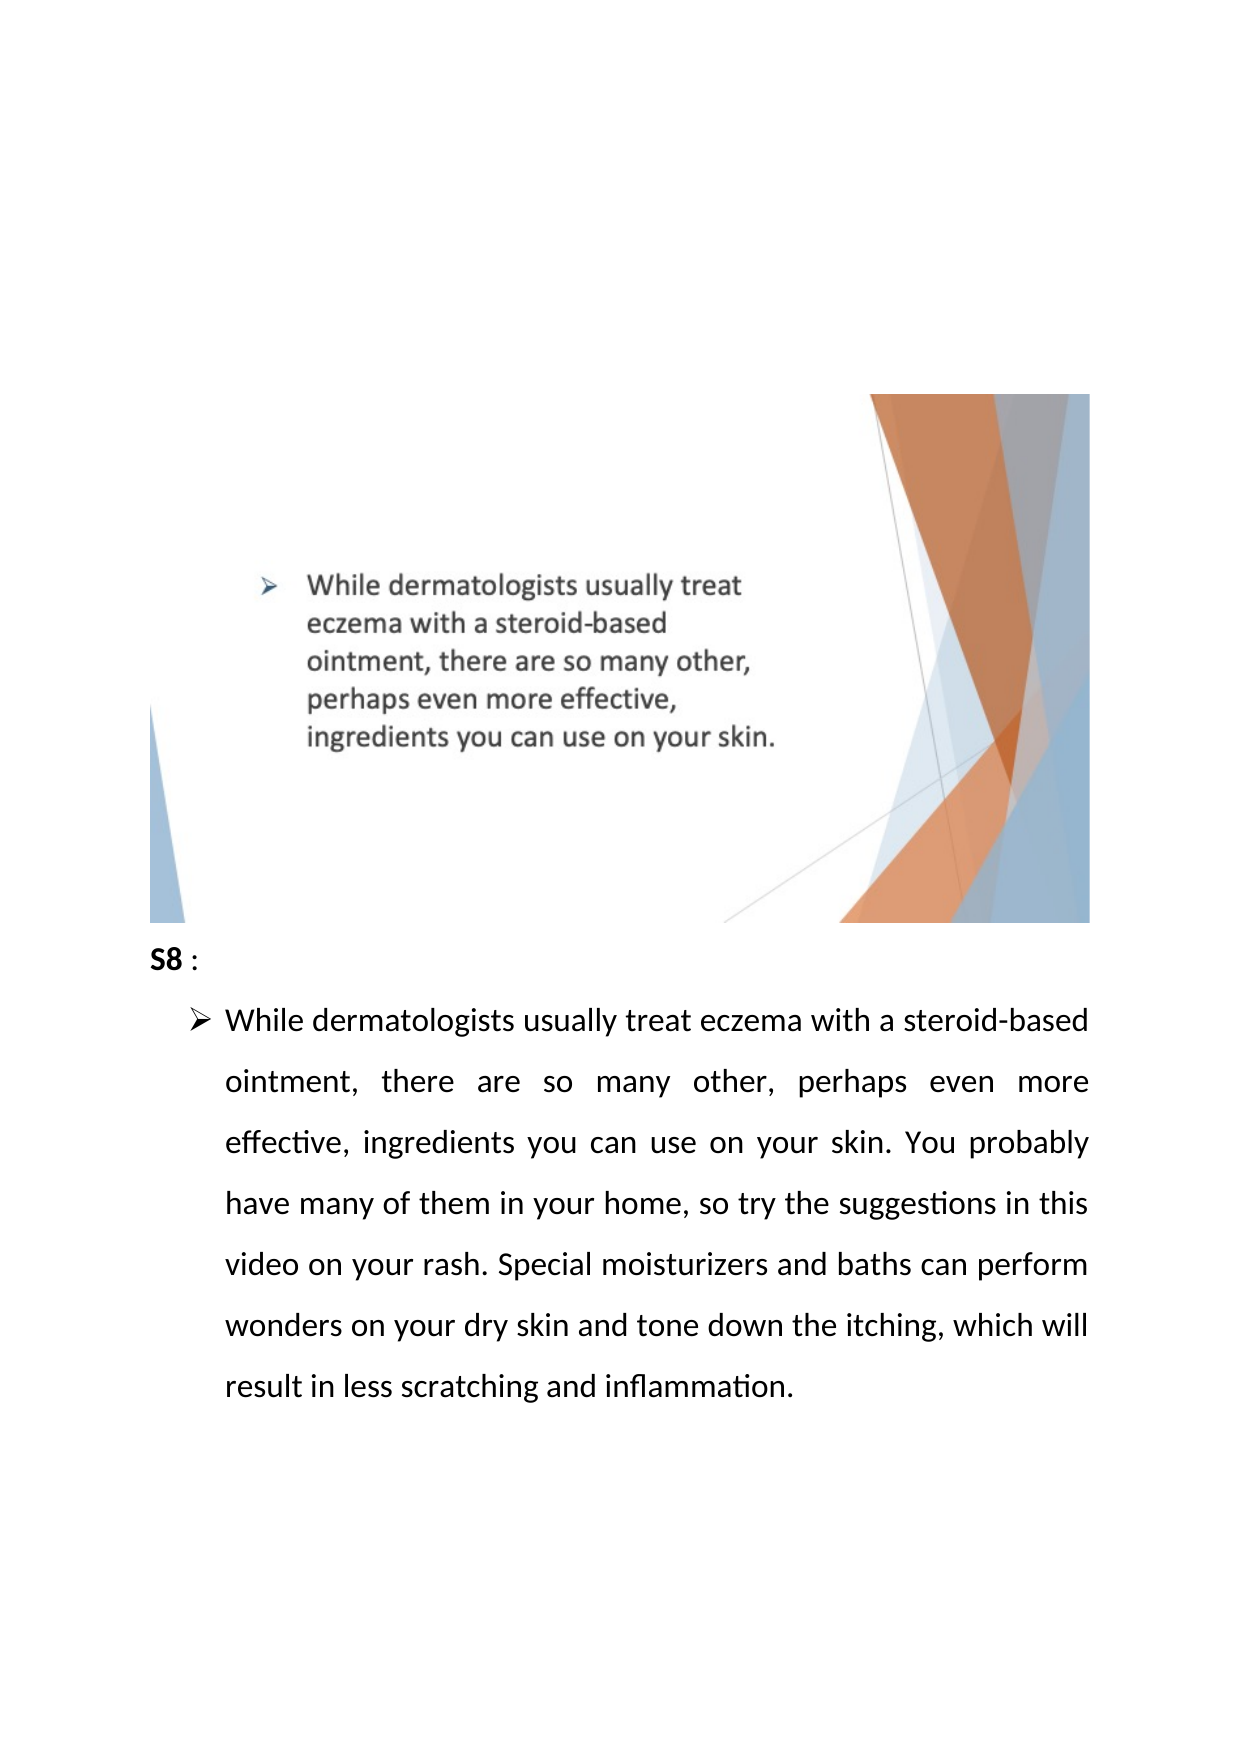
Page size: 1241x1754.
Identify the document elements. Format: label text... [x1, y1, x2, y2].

picture [150, 394, 1090, 923]
text S8 : [150, 938, 1090, 979]
list While dermatologists usually treat eczema with a steroid-based ointment, there are so many other, perhaps even more effective, ingredients you can use on your skin. You probably have many of them in your home, so try the suggestions in this video on your rash. Special moisturizers and baths can perform wonders on your dry skin and tone down the itching, which will result in less scratching and inflammation. [187, 999, 1090, 1406]
